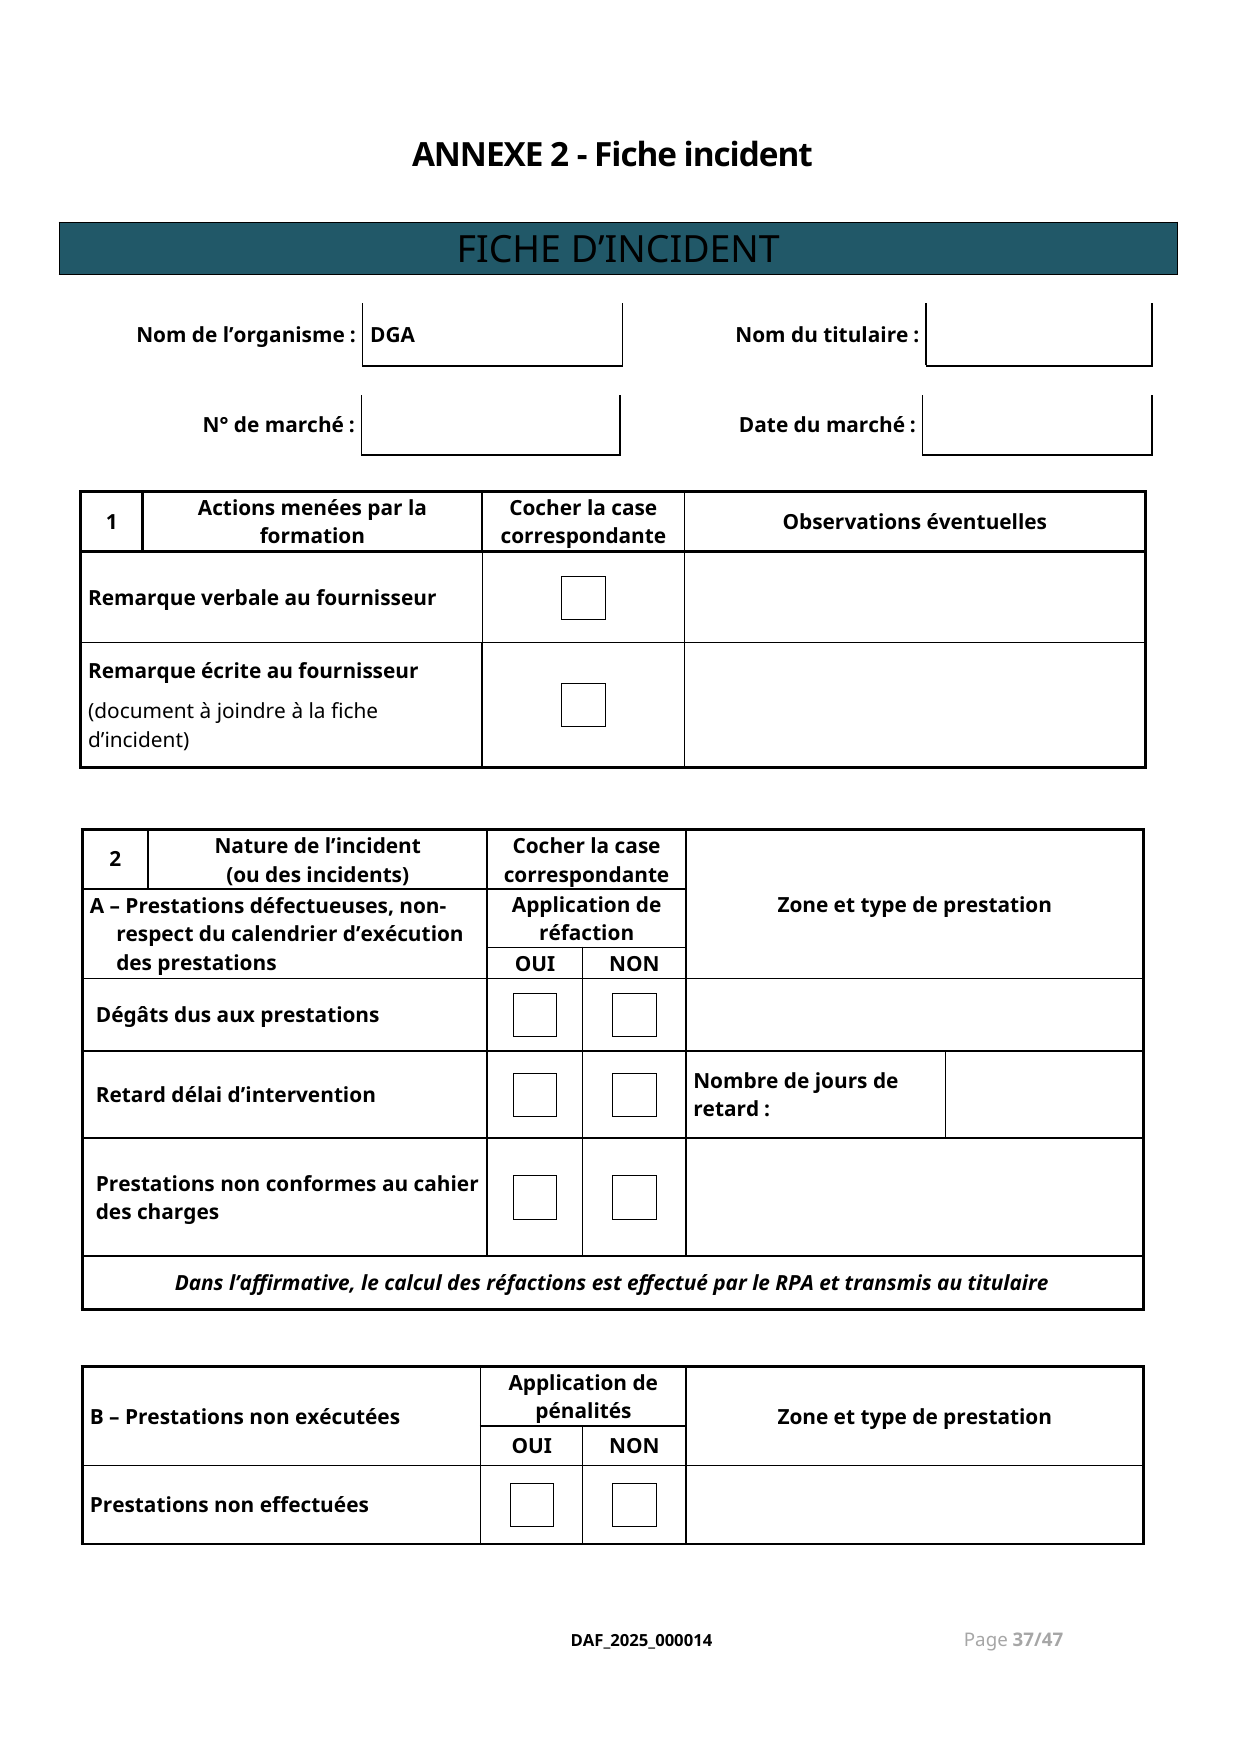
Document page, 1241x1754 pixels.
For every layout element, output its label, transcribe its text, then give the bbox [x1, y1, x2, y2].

table_header Nature de l’incident (ou des incidents) [149, 831, 486, 888]
table_cell [687, 1466, 1142, 1543]
table_header Actions menées par la formation [144, 493, 481, 550]
table_cell [481, 1466, 582, 1543]
table_cell [483, 553, 684, 642]
table_cell Dans l’affirmative, le calcul des réfactions est effectué par le RPA et transmis au titulaire [84, 1257, 1142, 1308]
table_cell [946, 1052, 1142, 1137]
table_cell [583, 1466, 685, 1543]
table_header DGA [363, 303, 622, 365]
table_cell [488, 1052, 582, 1137]
table_header N° de marché : [118, 395, 361, 454]
table_cell [583, 1052, 685, 1137]
table_cell [488, 979, 582, 1050]
table_header Cocher la case correspondante [488, 831, 685, 888]
table_cell Remarque verbale au fournisseur [82, 553, 482, 642]
table_header [927, 303, 1151, 365]
table_header 2 [84, 831, 147, 888]
table_cell OUI [481, 1427, 582, 1464]
text ANNEXE 2 - Fiche incident [118, 131, 1107, 176]
table_header 1 [82, 493, 141, 550]
table_cell Prestations non effectuées [84, 1466, 480, 1543]
table_cell [483, 643, 684, 766]
table_header [923, 395, 1151, 454]
table_cell [685, 553, 1144, 642]
table_cell [685, 643, 1144, 766]
table_header Zone et type de prestation [687, 831, 1142, 978]
table_header [362, 395, 619, 454]
table_cell Remarque écrite au fournisseur (document à joindre à la fiche d’incident) [82, 643, 481, 766]
table_cell Retard délai d’intervention [84, 1052, 486, 1137]
table_cell [583, 1139, 685, 1255]
table_header Observations éventuelles [685, 493, 1144, 550]
table_cell [687, 1139, 1142, 1255]
table_cell Prestations non conformes au cahier des charges [84, 1139, 486, 1255]
table_cell NON [583, 948, 685, 978]
table_header Nom du titulaire : [623, 303, 925, 365]
table_header FICHE D’INCIDENT [60, 223, 1177, 274]
table_cell NON [583, 1427, 685, 1464]
table_cell Dégâts dus aux prestations [84, 979, 486, 1050]
table_header Cocher la case correspondante [483, 493, 684, 550]
table_header Application de pénalités [481, 1368, 685, 1425]
table_cell Nombre de jours de retard : [687, 1052, 945, 1137]
table_cell Application de réfaction [488, 890, 685, 947]
table_header Zone et type de prestation [687, 1368, 1142, 1464]
table_cell [488, 1139, 582, 1255]
table_cell OUI [488, 948, 582, 978]
table_header B – Prestations non exécutées [84, 1368, 480, 1464]
table_cell [583, 979, 685, 1050]
table_header Date du marché : [621, 395, 922, 454]
table_cell A – Prestations défectueuses, non-respect du calendrier d’exécution des prestations [84, 890, 486, 978]
table_header Nom de l’organisme : [118, 303, 362, 365]
table_cell [687, 979, 1142, 1050]
